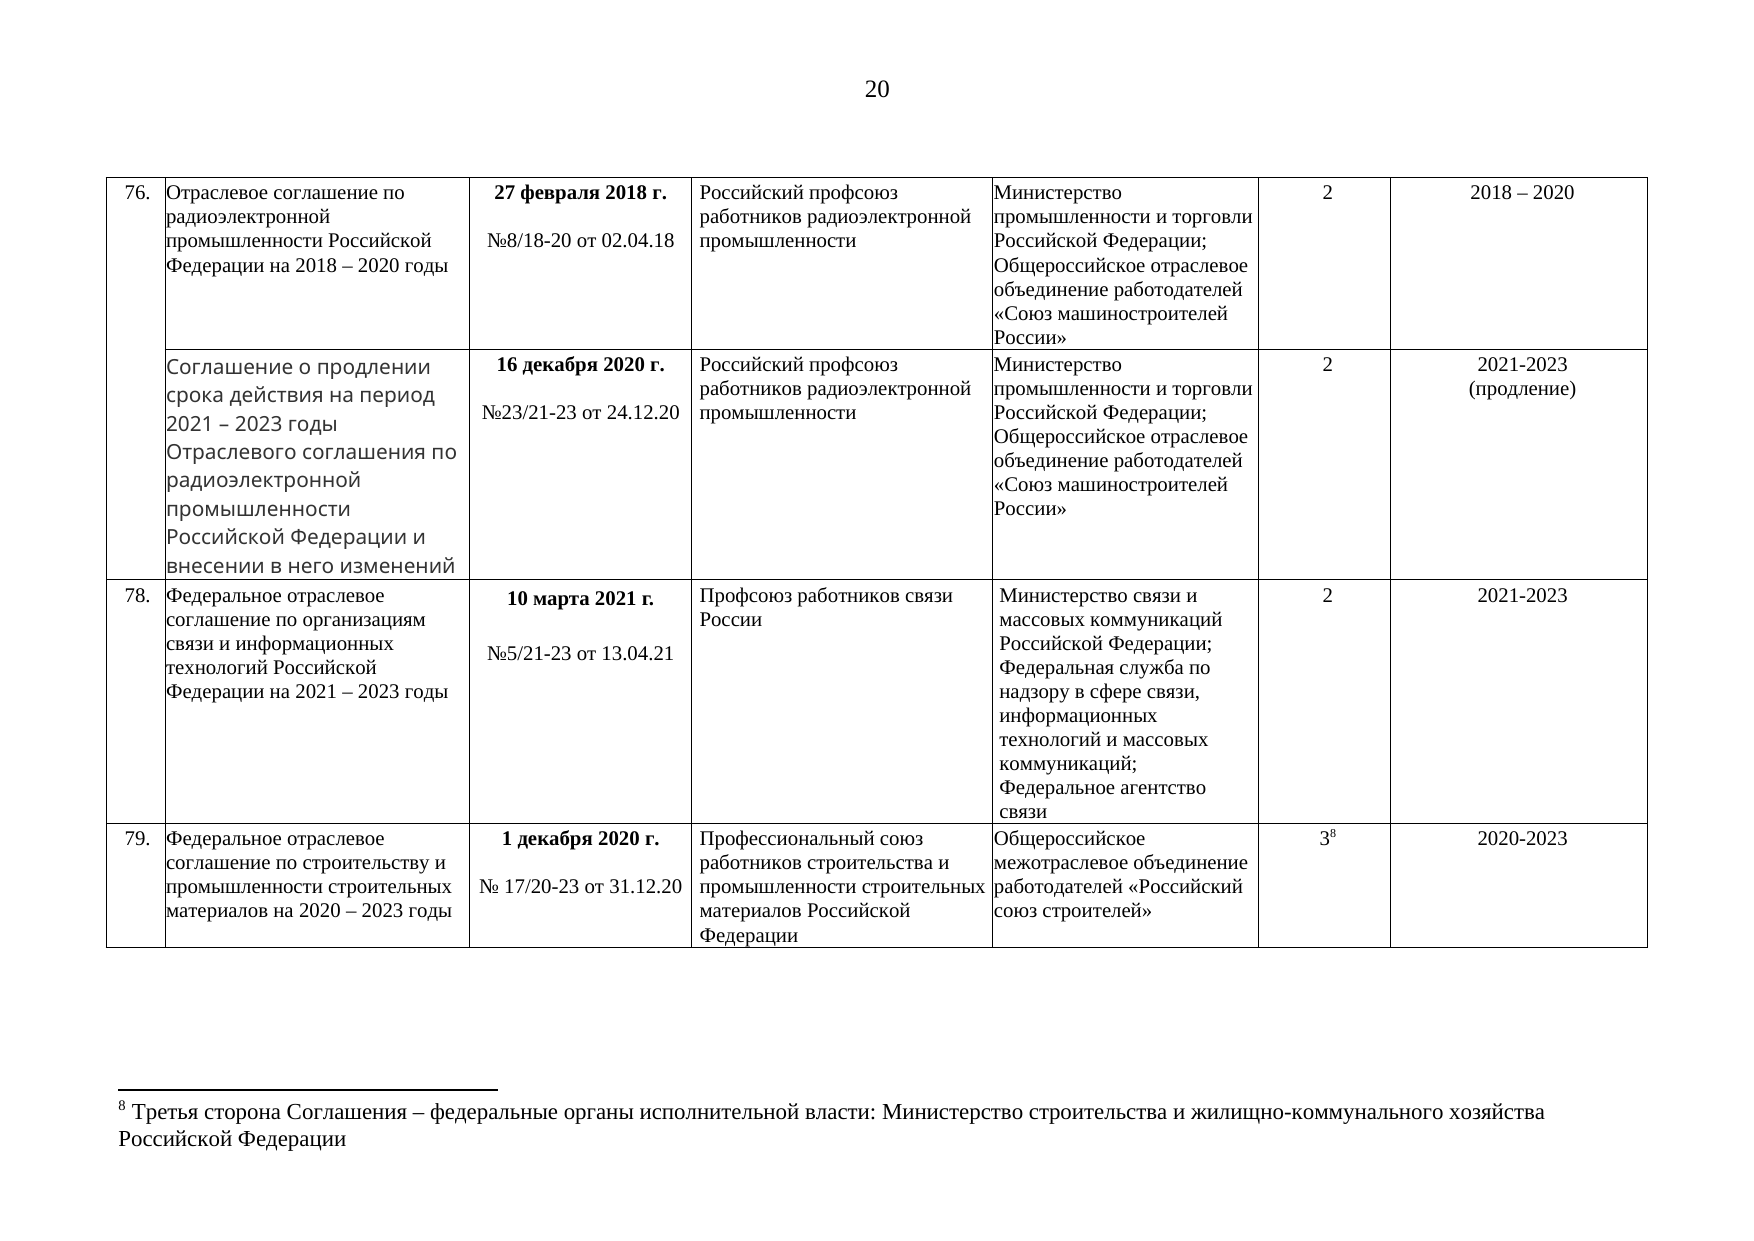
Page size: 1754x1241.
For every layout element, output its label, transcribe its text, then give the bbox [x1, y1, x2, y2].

table_cell Профсоюз работников связи России [692, 580, 992, 823]
table_cell 2021-2023 (продление) [1391, 350, 1647, 579]
table_cell [107, 580, 165, 823]
table_cell 27 февраля 2018 г. №8/18-20 от 02.04.18 [470, 178, 691, 349]
table_cell 16 декабря 2020 г. №23/21-23 от 24.12.20 [470, 350, 691, 579]
table_cell 2020-2023 [1391, 824, 1647, 947]
table_cell 2021-2023 [1391, 580, 1647, 823]
table_cell Федеральное отраслевое соглашение по организациям связи и информационных технологий Российской Федерации на 2021 – 2023 годы [166, 580, 469, 823]
table_cell [107, 178, 165, 579]
table_cell Министерство связи и массовых коммуникаций Российской Федерации; Федеральная служба по надзору в сфере связи, информационных технологий и массовых коммуникаций; Федеральное агентство связи [993, 580, 1258, 823]
table_cell Профессиональный союз работников строительства и промышленности строительных материалов Российской Федерации [692, 824, 992, 947]
table_cell 10 марта 2021 г. №5/21-23 от 13.04.21 [470, 580, 691, 823]
table_cell 2018 – 2020 [1391, 178, 1647, 349]
table_cell Министерство промышленности и торговли Российской Федерации; Общероссийское отраслевое объединение работодателей «Союз машиностроителей России» [993, 178, 1258, 349]
table_cell 2 [1259, 178, 1390, 349]
table_cell Министерство промышленности и торговли Российской Федерации; Общероссийское отраслевое объединение работодателей «Союз машиностроителей России» [993, 350, 1258, 579]
table_cell 2 [1259, 350, 1390, 579]
table_cell Общероссийское межотраслевое объединение работодателей «Российский союз строителей» [993, 824, 1258, 947]
table_cell 1 декабря 2020 г. № 17/20-23 от 31.12.20 [470, 824, 691, 947]
table_cell Отраслевое соглашение по радиоэлектронной промышленности Российской Федерации на 2018 – 2020 годы [166, 178, 469, 349]
table_cell 3 [1259, 824, 1390, 947]
table_cell Федеральное отраслевое соглашение по строительству и промышленности строительных материалов на 2020 – 2023 годы [166, 824, 469, 947]
table_cell Российский профсоюз работников радиоэлектронной промышленности [692, 350, 992, 579]
table_cell 2 [1259, 580, 1390, 823]
table_cell Соглашение о продлении срока действия на период 2021 – 2023 годы Отраслевого соглашения по радиоэлектронной промышленности Российской Федерации и внесении в него изменений [166, 350, 469, 579]
table_cell [107, 824, 165, 947]
table_cell Российский профсоюз работников радиоэлектронной промышленности [692, 178, 992, 349]
